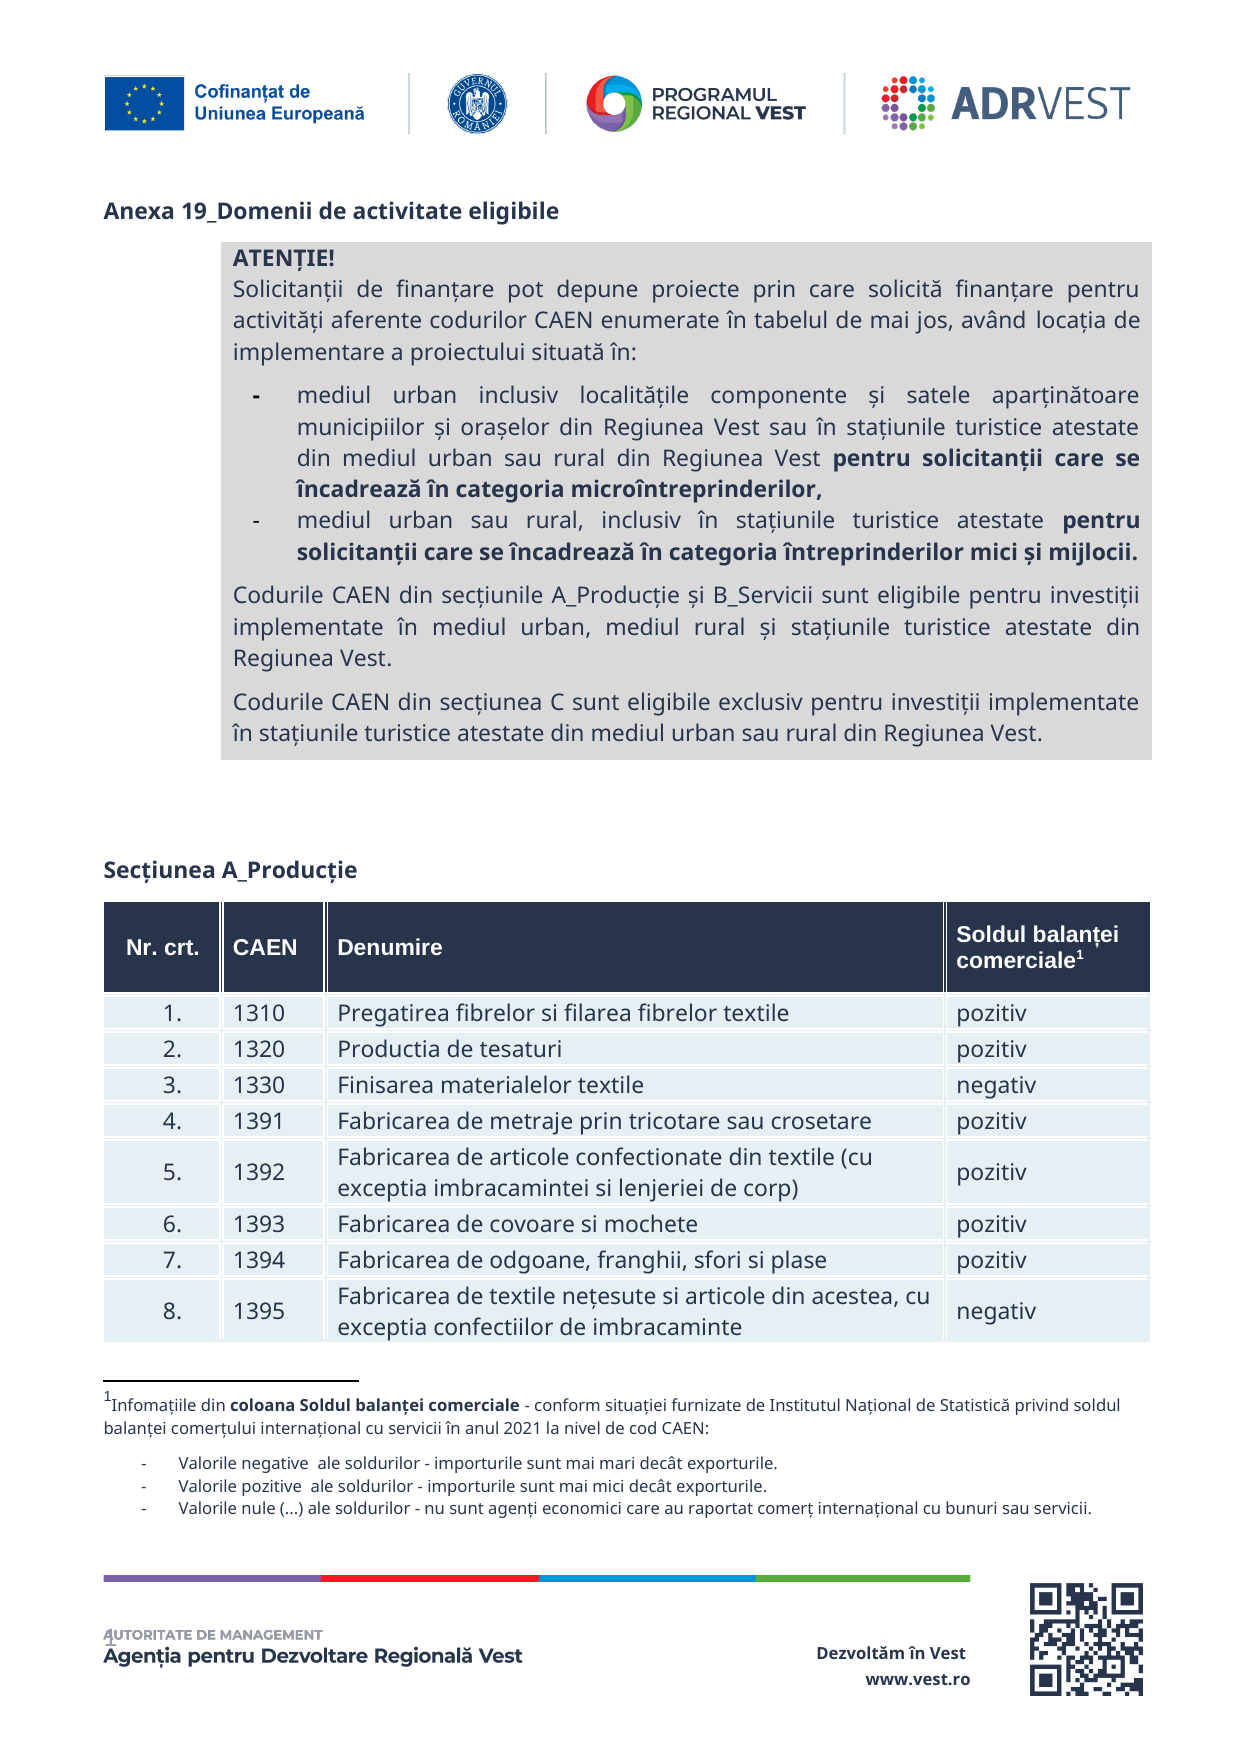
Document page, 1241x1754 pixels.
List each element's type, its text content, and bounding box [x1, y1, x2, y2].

text Secțiunea A_Producție [103, 854, 1122, 885]
table_cell 1394 [224, 1244, 323, 1275]
table_cell 1320 [224, 1033, 323, 1064]
table_header Nr. crt. [104, 902, 219, 992]
text Anexa 19_Domenii de activitate eligibile [103, 195, 1122, 226]
table_cell pozitiv [945, 1136, 1152, 1203]
table_cell Fabricarea de odgoane, franghii, sfori si plase [328, 1244, 943, 1275]
table_cell Fabricarea de textile nețesute si articole din acestea, cu exceptia confectiilor de imbracaminte [326, 1275, 945, 1342]
table_cell 1330 [224, 1069, 323, 1100]
table_cell 1310 [224, 997, 323, 1028]
table_cell 1395 [221, 1275, 326, 1342]
table_header Denumire [328, 902, 943, 992]
table_cell Fabricarea de covoare si mochete [328, 1208, 943, 1239]
table_cell [104, 1141, 219, 1203]
picture [1021, 1574, 1152, 1705]
table_cell Pregatirea fibrelor si filarea fibrelor textile [328, 997, 943, 1028]
table_cell [104, 1208, 219, 1239]
table_cell Fabricarea de articole confectionate din textile (cu exceptia imbracamintei si lenjeriei de corp) [328, 1141, 943, 1203]
table_header Soldul balanței comerciale [947, 902, 1150, 992]
table_cell negativ [945, 1064, 1152, 1100]
table_cell [104, 1244, 219, 1275]
table_cell [104, 1033, 219, 1064]
table_cell Finisarea materialelor textile [328, 1069, 943, 1100]
table_cell 1391 [224, 1105, 323, 1136]
table_cell 1392 [224, 1141, 323, 1203]
table_header ATENȚIE! Solicitanții de finanțare pot depune proiecte prin care solicită finanțare pentru activități aferente codurilor CAEN enumerate în tabelul de mai jos, având locația de implementare a proiectului situată în: mediul urban inclusiv localitățile componente și satele aparținătoare municipiilor și orașelor din Regiunea Vest sau în stațiunile turistice atestate din mediul urban sau rural din Regiunea Vest pentru solicitanții care se încadrează în categoria microîntreprinderilor, mediul urban sau rural, inclusiv în stațiunile turistice atestate pentru solicitanții care se încadrează în categoria întreprinderilor mici și mijlocii. Codurile CAEN din secțiunile A_Producție și B_Servicii sunt eligibile pentru investiții implementate în mediul urban, mediul rural și stațiunile turistice atestate din Regiunea Vest. Codurile CAEN din secțiunea C sunt eligibile exclusiv pentru investiții implementate în stațiunile turistice atestate din mediul urban sau rural din Regiunea Vest. [221, 242, 1152, 760]
table_cell [104, 1105, 219, 1136]
picture [103, 73, 1131, 134]
table_header CAEN [224, 902, 323, 992]
table_cell Productia de tesaturi [328, 1033, 943, 1064]
table_cell [104, 997, 219, 1028]
table_cell pozitiv [945, 1028, 1152, 1064]
table_cell [104, 1280, 221, 1342]
table_cell [104, 1069, 219, 1100]
table_cell negativ [945, 1275, 1152, 1342]
table_cell pozitiv [945, 1100, 1152, 1136]
table_cell pozitiv [945, 1203, 1152, 1239]
table_cell pozitiv [945, 992, 1152, 1028]
table_cell Fabricarea de metraje prin tricotare sau crosetare [328, 1105, 943, 1136]
table_cell pozitiv [945, 1239, 1152, 1275]
table_cell 1393 [224, 1208, 323, 1239]
